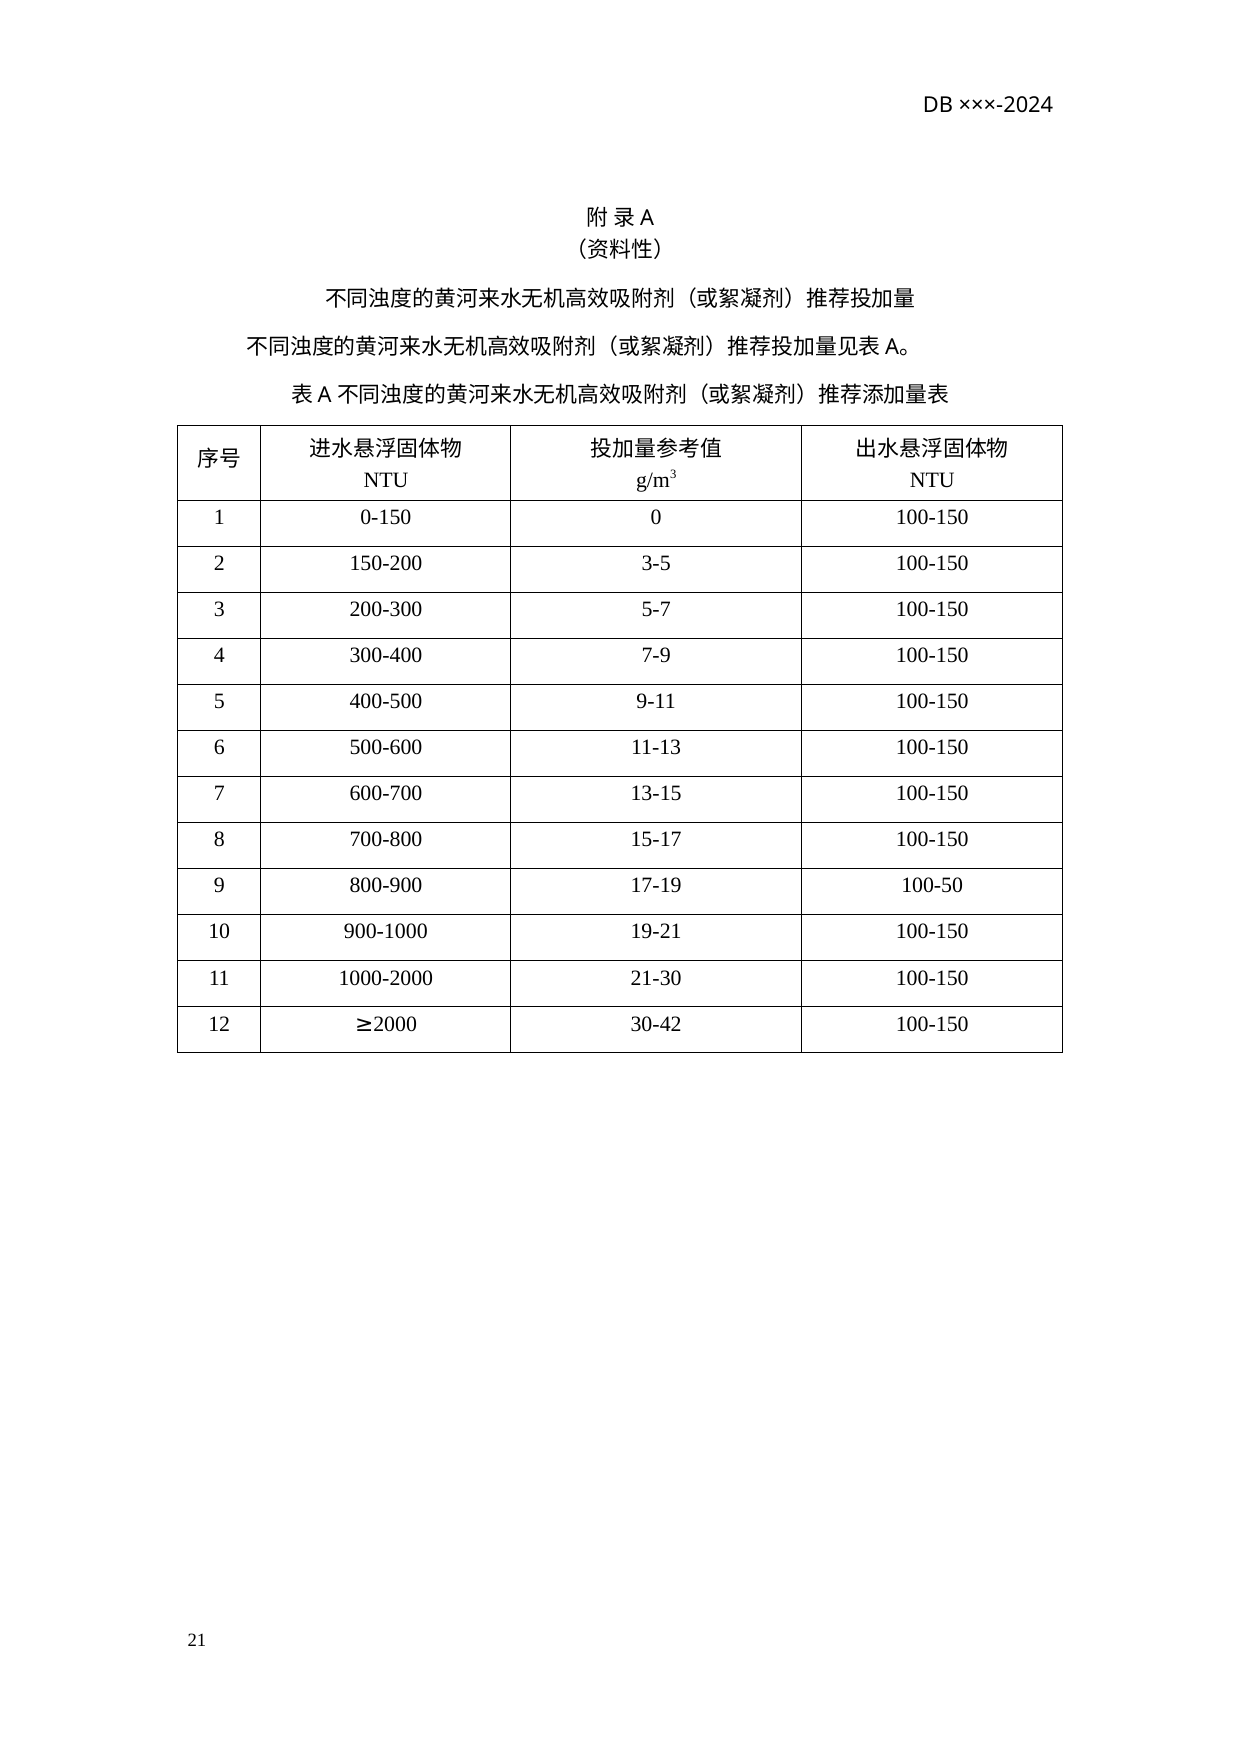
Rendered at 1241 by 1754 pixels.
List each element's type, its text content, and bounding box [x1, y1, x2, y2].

table_cell 6 [178, 731, 260, 776]
table_cell 2 [178, 547, 260, 592]
table_cell 12 [178, 1007, 260, 1052]
text 附 录 A [187, 199, 1053, 232]
table_cell 500-600 [261, 731, 510, 776]
table_cell 9 [178, 869, 260, 914]
table_cell 8 [178, 823, 260, 868]
table_cell 100-150 [802, 961, 1062, 1006]
table_cell 3 [178, 593, 260, 638]
table_cell 13-15 [511, 777, 801, 822]
table_cell 600-700 [261, 777, 510, 822]
text （资料性） [187, 232, 1053, 264]
table_cell 19-21 [511, 915, 801, 960]
table_cell 100-150 [802, 915, 1062, 960]
table_cell 9-11 [511, 685, 801, 730]
table_cell 0 [511, 501, 801, 546]
table_cell 4 [178, 639, 260, 684]
table_header 出水悬浮固体物 NTU [802, 426, 1062, 499]
table_cell 100-150 [802, 593, 1062, 638]
table_cell 100-150 [802, 547, 1062, 592]
table_cell 100-150 [802, 823, 1062, 868]
table_cell 150-200 [261, 547, 510, 592]
table_cell 3-5 [511, 547, 801, 592]
table_cell 5 [178, 685, 260, 730]
table_cell 900-1000 [261, 915, 510, 960]
table_cell 100-150 [802, 1007, 1062, 1052]
table_cell ≥2000 [261, 1007, 510, 1052]
table_cell 100-150 [802, 685, 1062, 730]
table_cell 100-150 [802, 731, 1062, 776]
table_cell 21-30 [511, 961, 801, 1006]
table_header 投加量参考值 g/m3 [511, 426, 801, 499]
table_cell 7 [178, 777, 260, 822]
table_cell 100-150 [802, 639, 1062, 684]
table_cell 10 [178, 915, 260, 960]
table_cell 0-150 [261, 501, 510, 546]
table_cell 15-17 [511, 823, 801, 868]
table_cell 7-9 [511, 639, 801, 684]
table_cell 400-500 [261, 685, 510, 730]
table_cell 30-42 [511, 1007, 801, 1052]
table_cell 11-13 [511, 731, 801, 776]
table_cell 1 [178, 501, 260, 546]
table_cell 5-7 [511, 593, 801, 638]
table_cell 700-800 [261, 823, 510, 868]
text 不同浊度的黄河来水无机高效吸附剂（或絮凝剂）推荐投加量 [187, 280, 1053, 313]
text 不同浊度的黄河来水无机高效吸附剂（或絮凝剂）推荐投加量见表A。 [187, 329, 1053, 361]
table_cell 100-50 [802, 869, 1062, 914]
table_cell 100-150 [802, 777, 1062, 822]
text 表A 不同浊度的黄河来水无机高效吸附剂（或絮凝剂）推荐添加量表 [187, 377, 1053, 409]
table_cell 100-150 [802, 501, 1062, 546]
table_cell 1000-2000 [261, 961, 510, 1006]
table_header 进水悬浮固体物 NTU [261, 426, 510, 499]
table_cell 200-300 [261, 593, 510, 638]
table_cell 300-400 [261, 639, 510, 684]
table_cell 11 [178, 961, 260, 1006]
table_cell 17-19 [511, 869, 801, 914]
table_header 序号 [178, 426, 260, 499]
table_cell 800-900 [261, 869, 510, 914]
